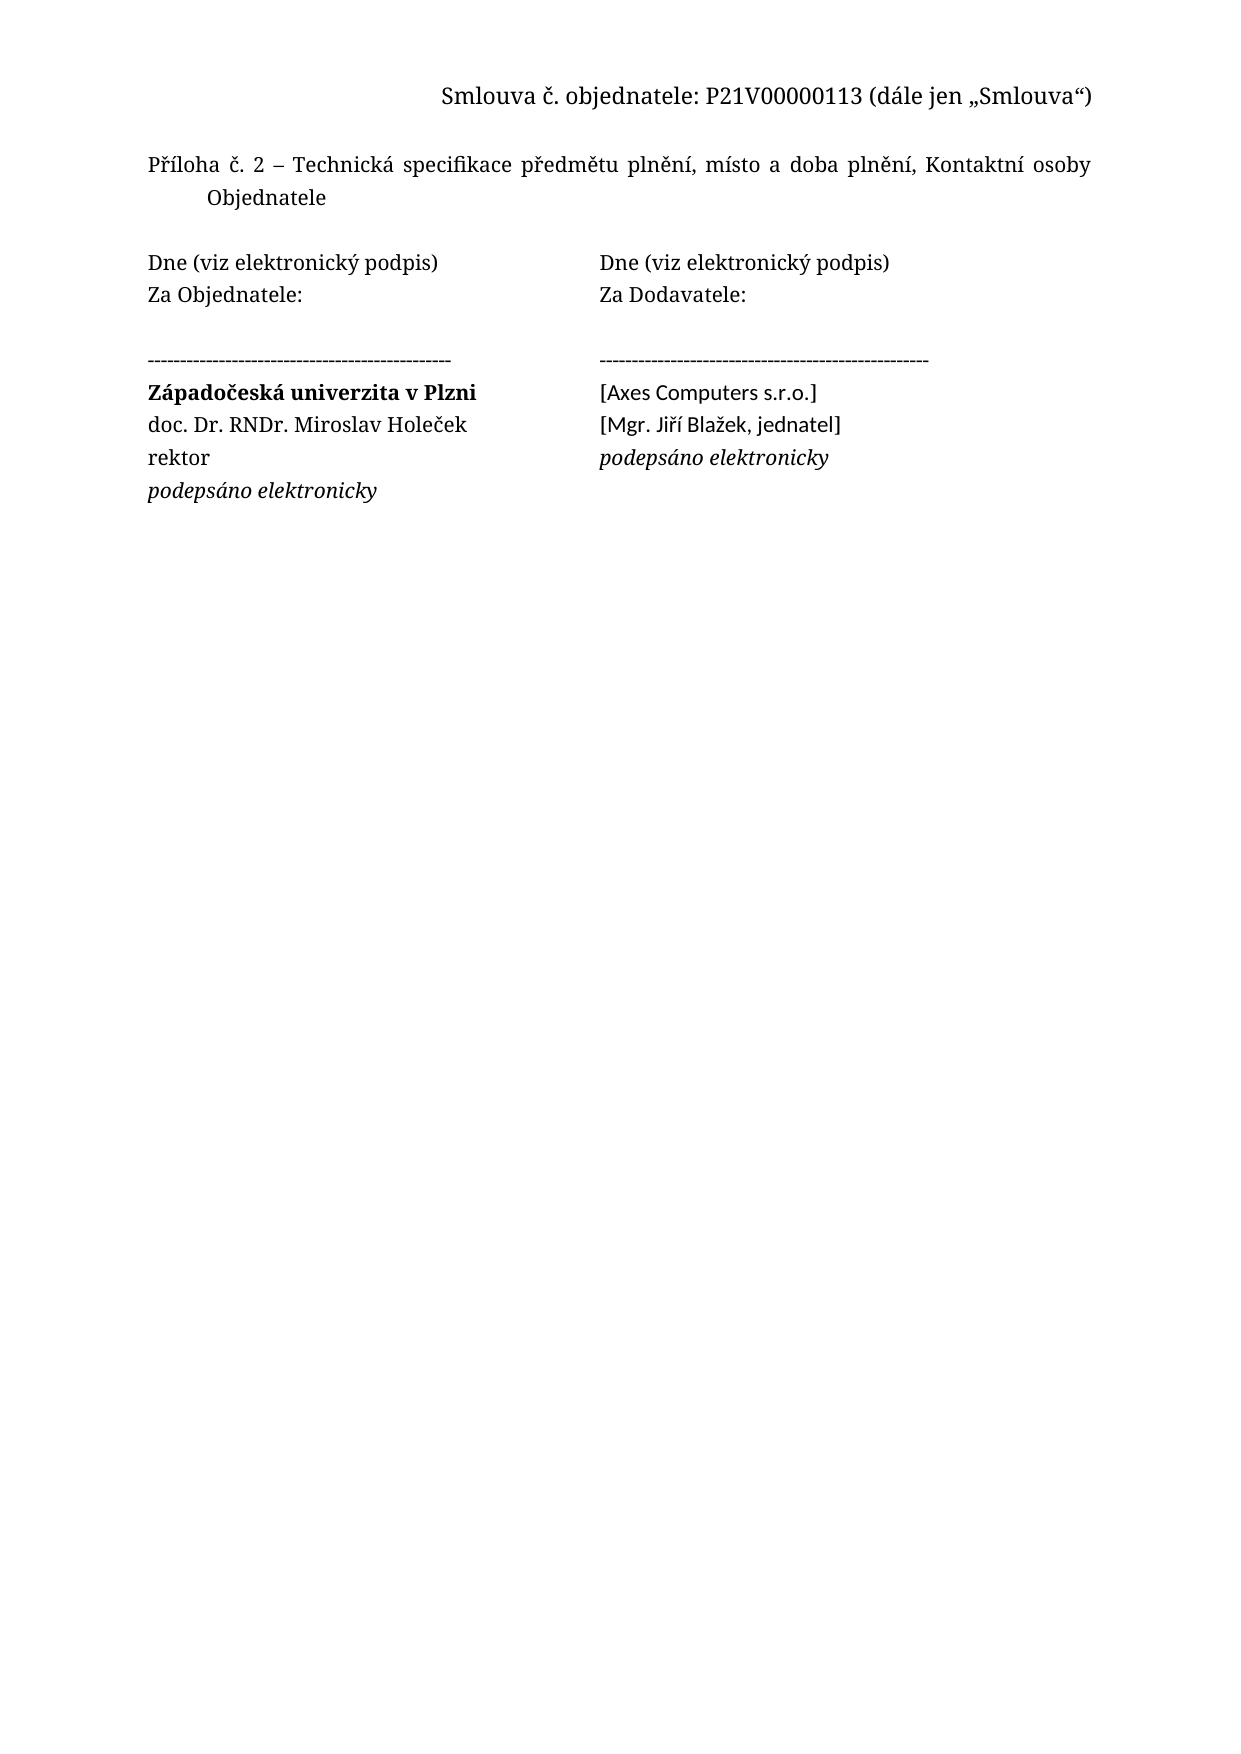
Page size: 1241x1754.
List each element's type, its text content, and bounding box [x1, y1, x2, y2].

text Příloha č. 2 – Technická specifikace předmětu plnění, místo a doba plnění, Kontaktní osoby Objednatele [148, 150, 1093, 211]
table_header Dne (viz elektronický podpis) Za Dodavatele: --------------------------------------------------- [Axes Computers s.r.o.] [Mgr. Jiří Blažek, jednatel] podepsáno elektronicky [588, 248, 1040, 508]
table_header Dne (viz elektronický podpis) Za Objednatele: ----------------------------------------------- Západočeská univerzita v Plzni doc. Dr. RNDr. Miroslav Holeček rektor podepsáno elektronicky [136, 248, 588, 508]
